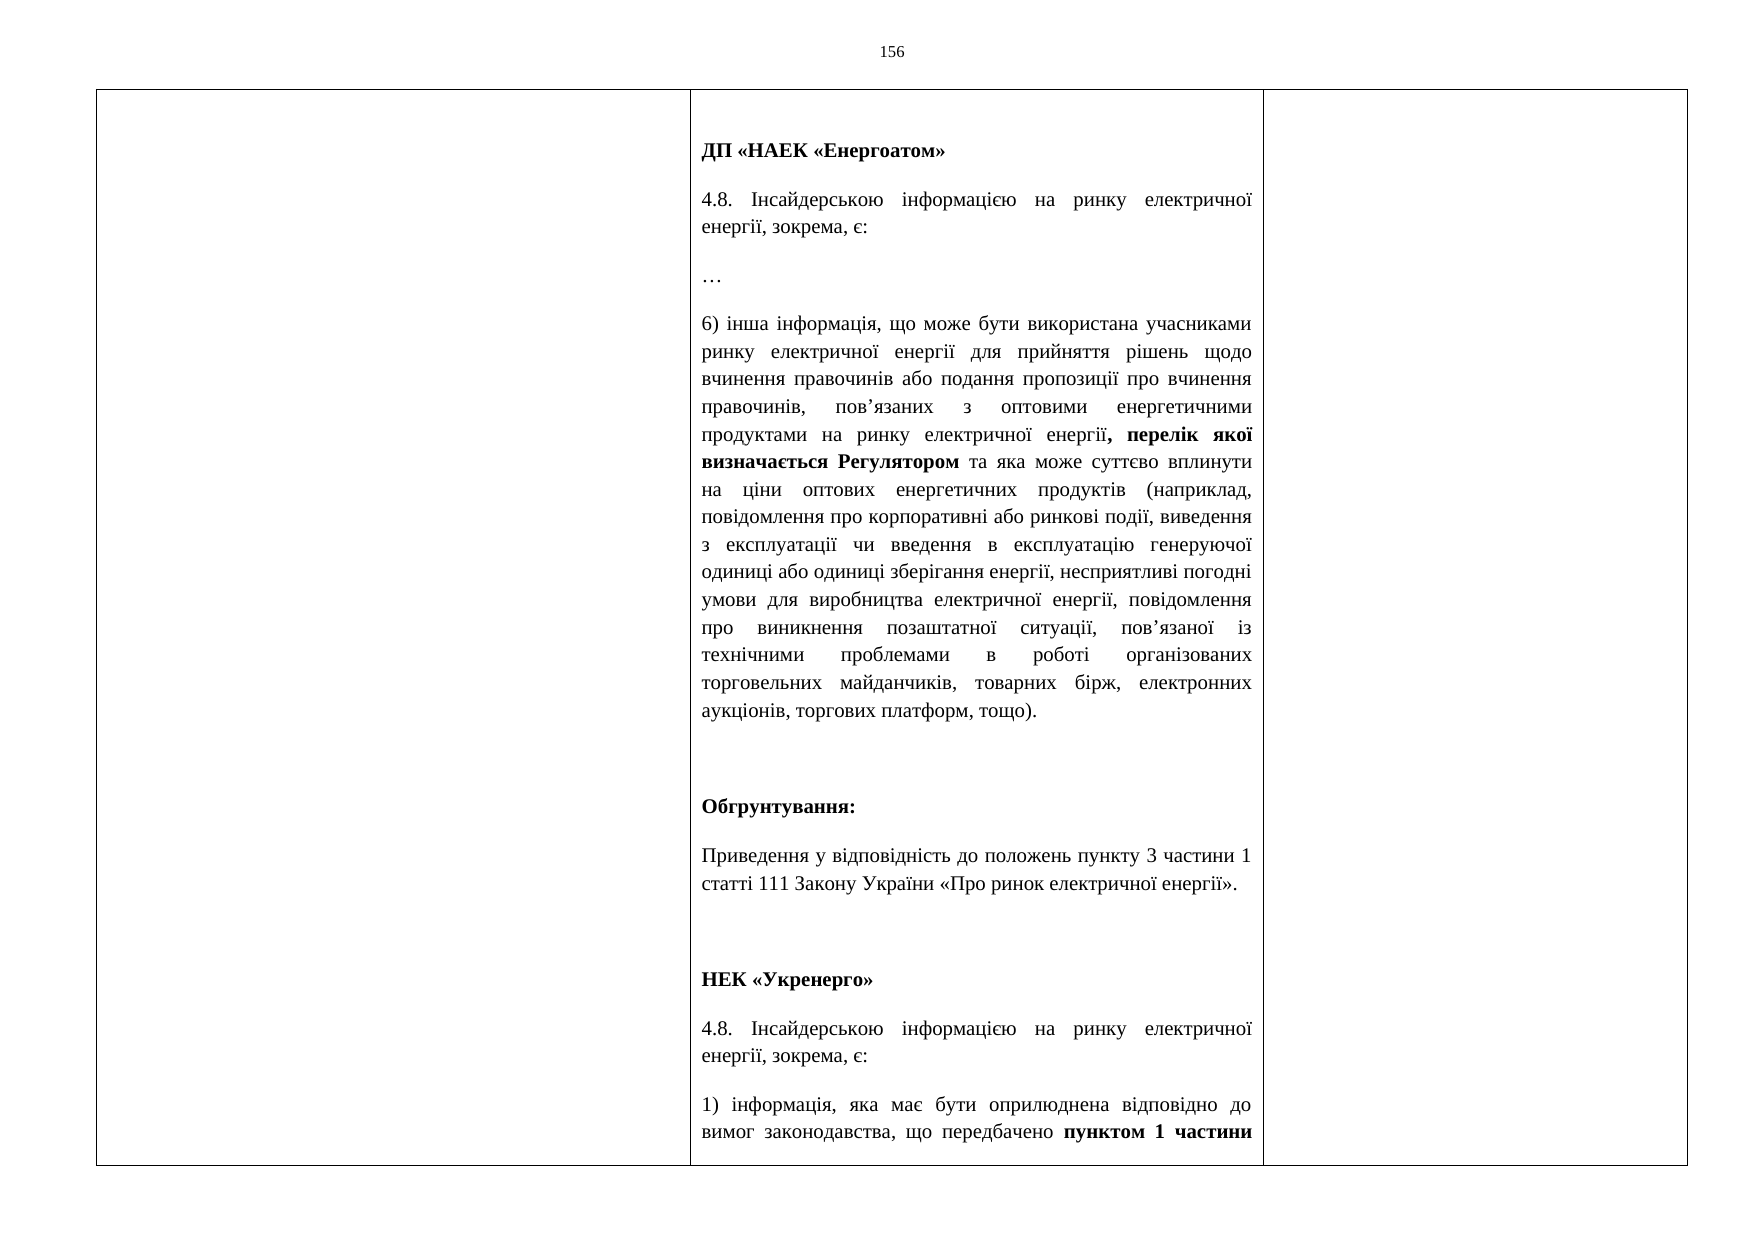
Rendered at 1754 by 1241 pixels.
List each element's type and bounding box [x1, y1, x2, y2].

table_cell [97, 90, 690, 1165]
table_cell [1264, 90, 1687, 1165]
table_cell [691, 90, 1263, 1165]
